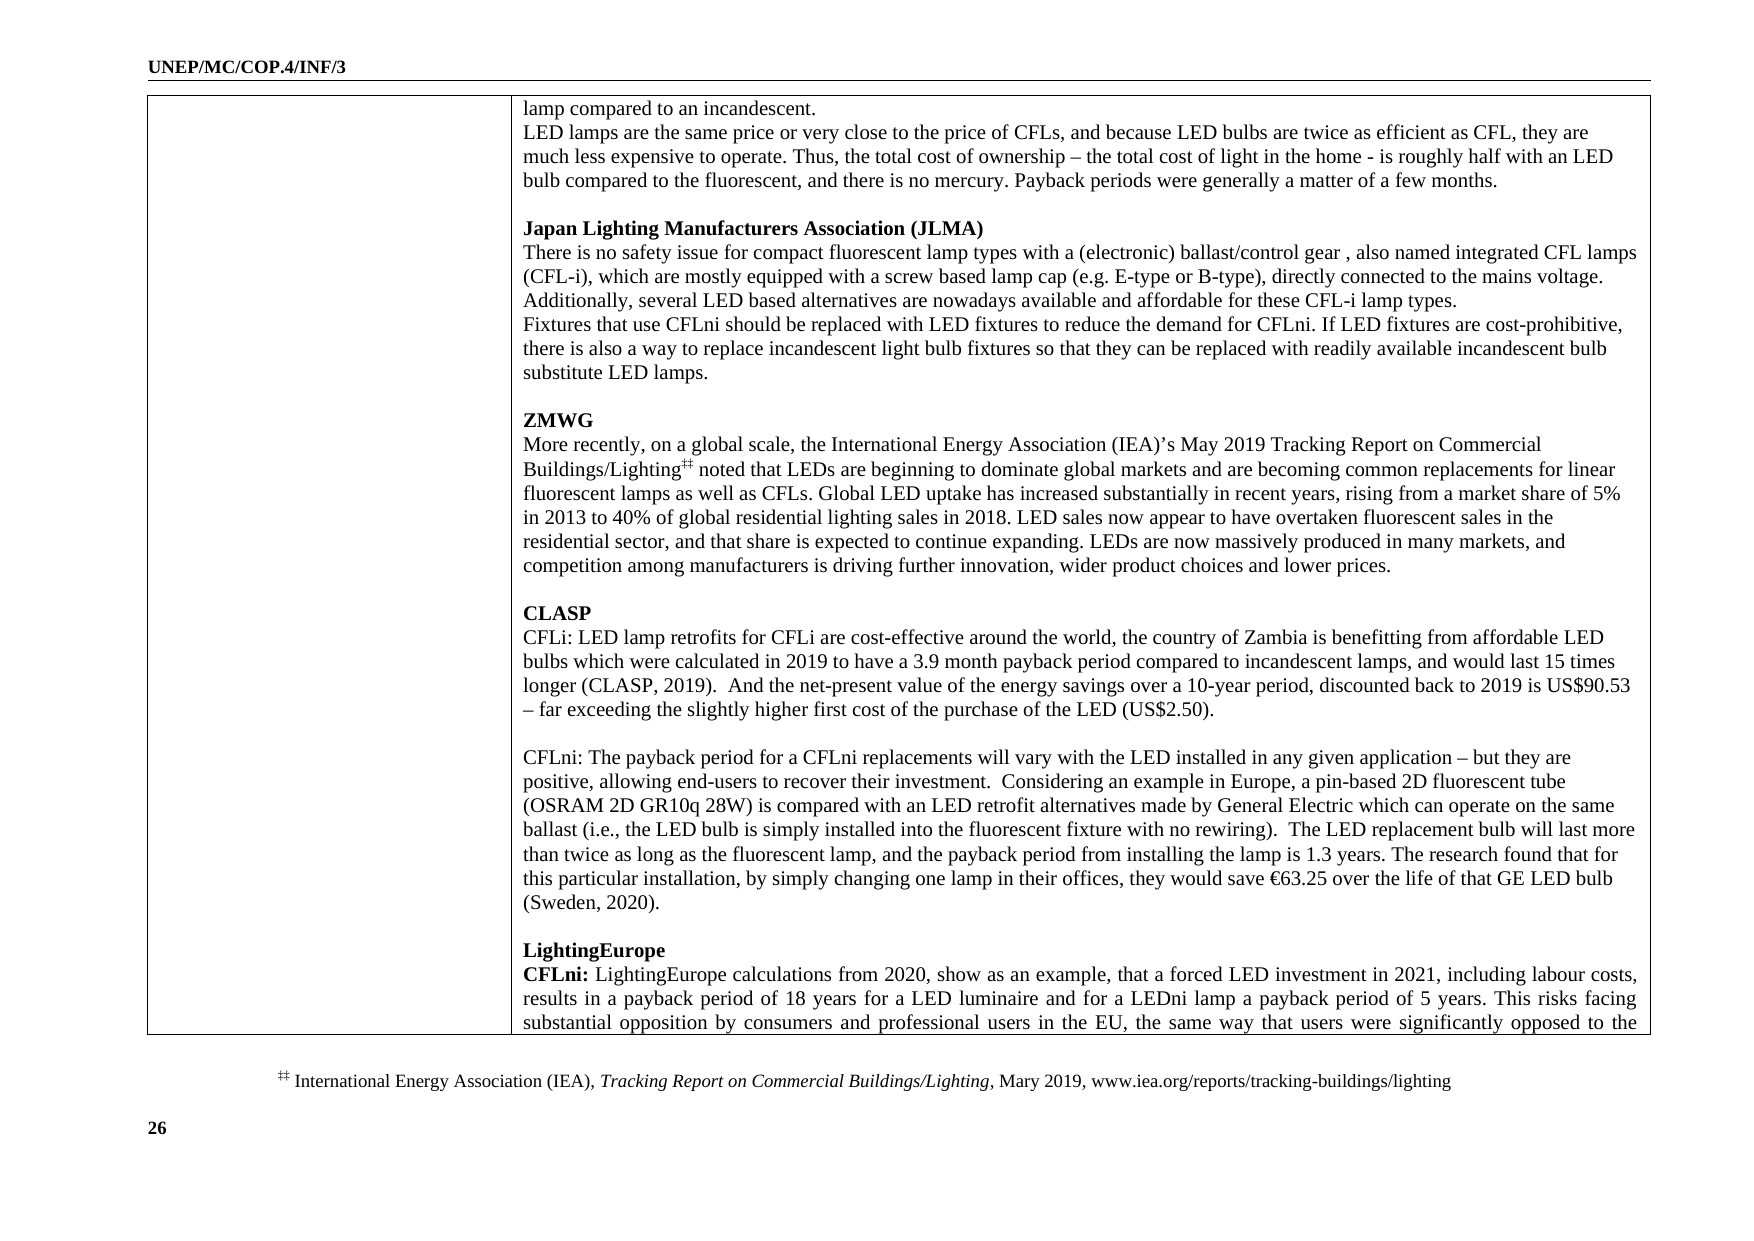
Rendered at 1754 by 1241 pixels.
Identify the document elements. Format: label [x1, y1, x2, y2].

table_cell [148, 96, 511, 1034]
table_cell [512, 96, 1650, 1034]
